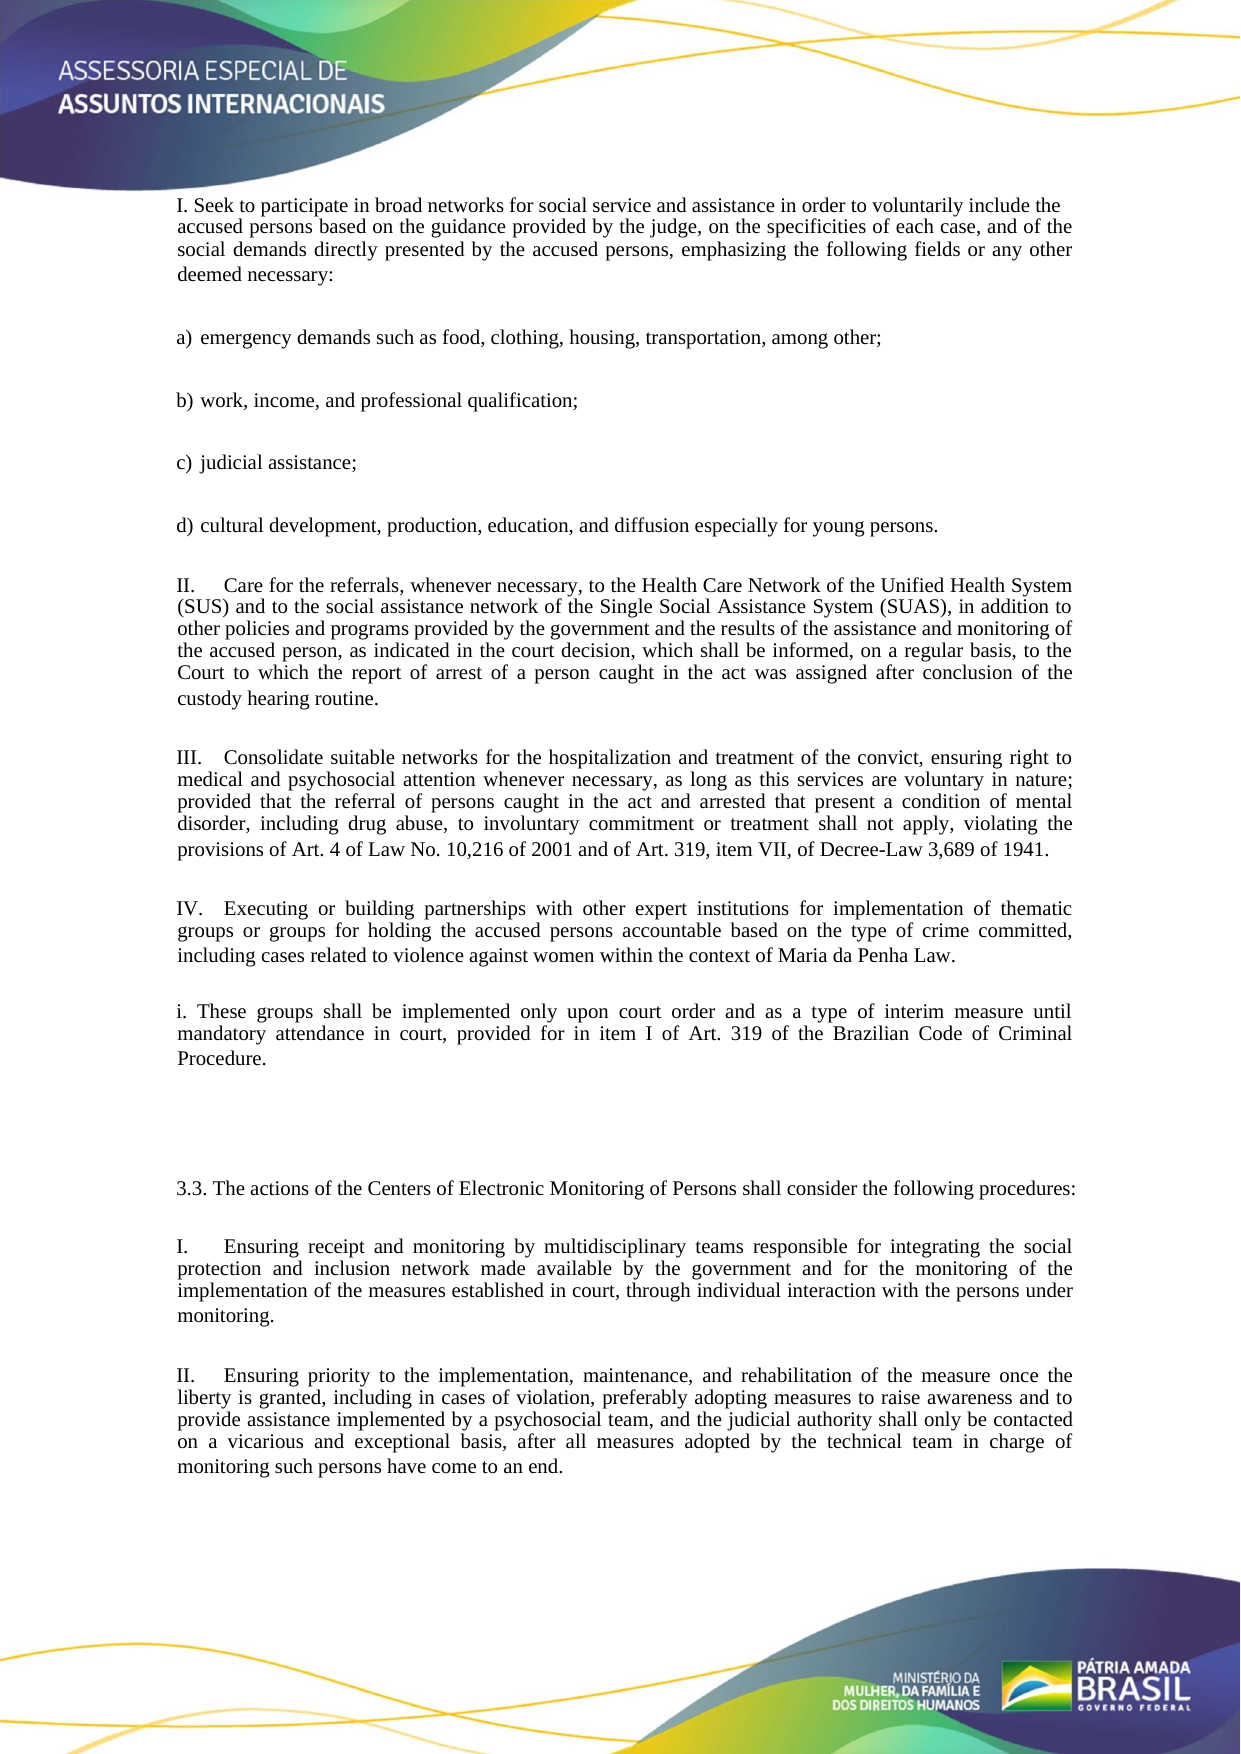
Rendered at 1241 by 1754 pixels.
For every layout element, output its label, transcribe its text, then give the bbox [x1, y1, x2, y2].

text 3.3. The actions of the Centers of Electronic Monitoring of Persons shall consider the following procedures: [176, 1178, 1121, 1199]
list Care for the referrals, whenever necessary, to the Health Care Network of the Unified Health System (SUS) and to the social assistance network of the Single Social Assistance System (SUAS), in addition to other policies and programs provided by the government and the results of the assistance and monitoring of the accused person, as indicated in the court decision, which shall be informed, on a regular basis, to the Court to which the report of arrest of a person caught in the act was assigned after conclusion of the custody hearing routine. [176, 574, 1074, 711]
list Consolidate suitable networks for the hospitalization and treatment of the convict, ensuring right to medical and psychosocial attention whenever necessary, as long as this services are voluntary in nature; provided that the referral of persons caught in the act and arrested that present a condition of mental disorder, including drug abuse, to involuntary commitment or treatment shall not apply, violating the provisions of Art. 4 of Law No. 10,216 of 2001 and of Art. 319, item VII, of Decree-Law 3,689 of 1941. [176, 747, 1074, 861]
list emergency demands such as food, clothing, housing, transportation, among other; [176, 323, 1121, 349]
picture [0, 0, 1241, 1754]
list Ensuring receipt and monitoring by multidisciplinary teams responsible for integrating the social protection and inclusion network made available by the government and for the monitoring of the implementation of the measures established in court, through individual interaction with the persons under monitoring. [176, 1236, 1074, 1328]
list judicial assistance; [176, 449, 1121, 475]
list work, income, and professional qualification; [176, 386, 1121, 412]
list Executing or building partnerships with other expert institutions for implementation of thematic groups or groups for holding the accused persons accountable based on the type of crime committed, including cases related to violence against women within the context of Maria da Penha Law. [176, 898, 1074, 968]
list cultural development, production, education, and diffusion especially for young persons. [176, 512, 1121, 538]
text i. These groups shall be implemented only upon court order and as a type of interim measure until mandatory attendance in court, provided for in item I of Art. 319 of the Brazilian Code of Criminal Procedure. [176, 1001, 1074, 1071]
text I. Seek to participate in broad networks for social service and assistance in order to voluntarily include the accused persons based on the guidance provided by the judge, on the specificities of each case, and of the social demands directly presented by the accused persons, emphasizing the following fields or any other deemed necessary: [176, 143, 1074, 287]
list Ensuring priority to the implementation, maintenance, and rehabilitation of the measure once the liberty is granted, including in cases of violation, preferably adopting measures to raise awareness and to provide assistance implemented by a psychosocial team, and the judicial authority shall only be contacted on a vicarious and exceptional basis, after all measures adopted by the technical team in charge of monitoring such persons have come to an end. [176, 1365, 1074, 1479]
